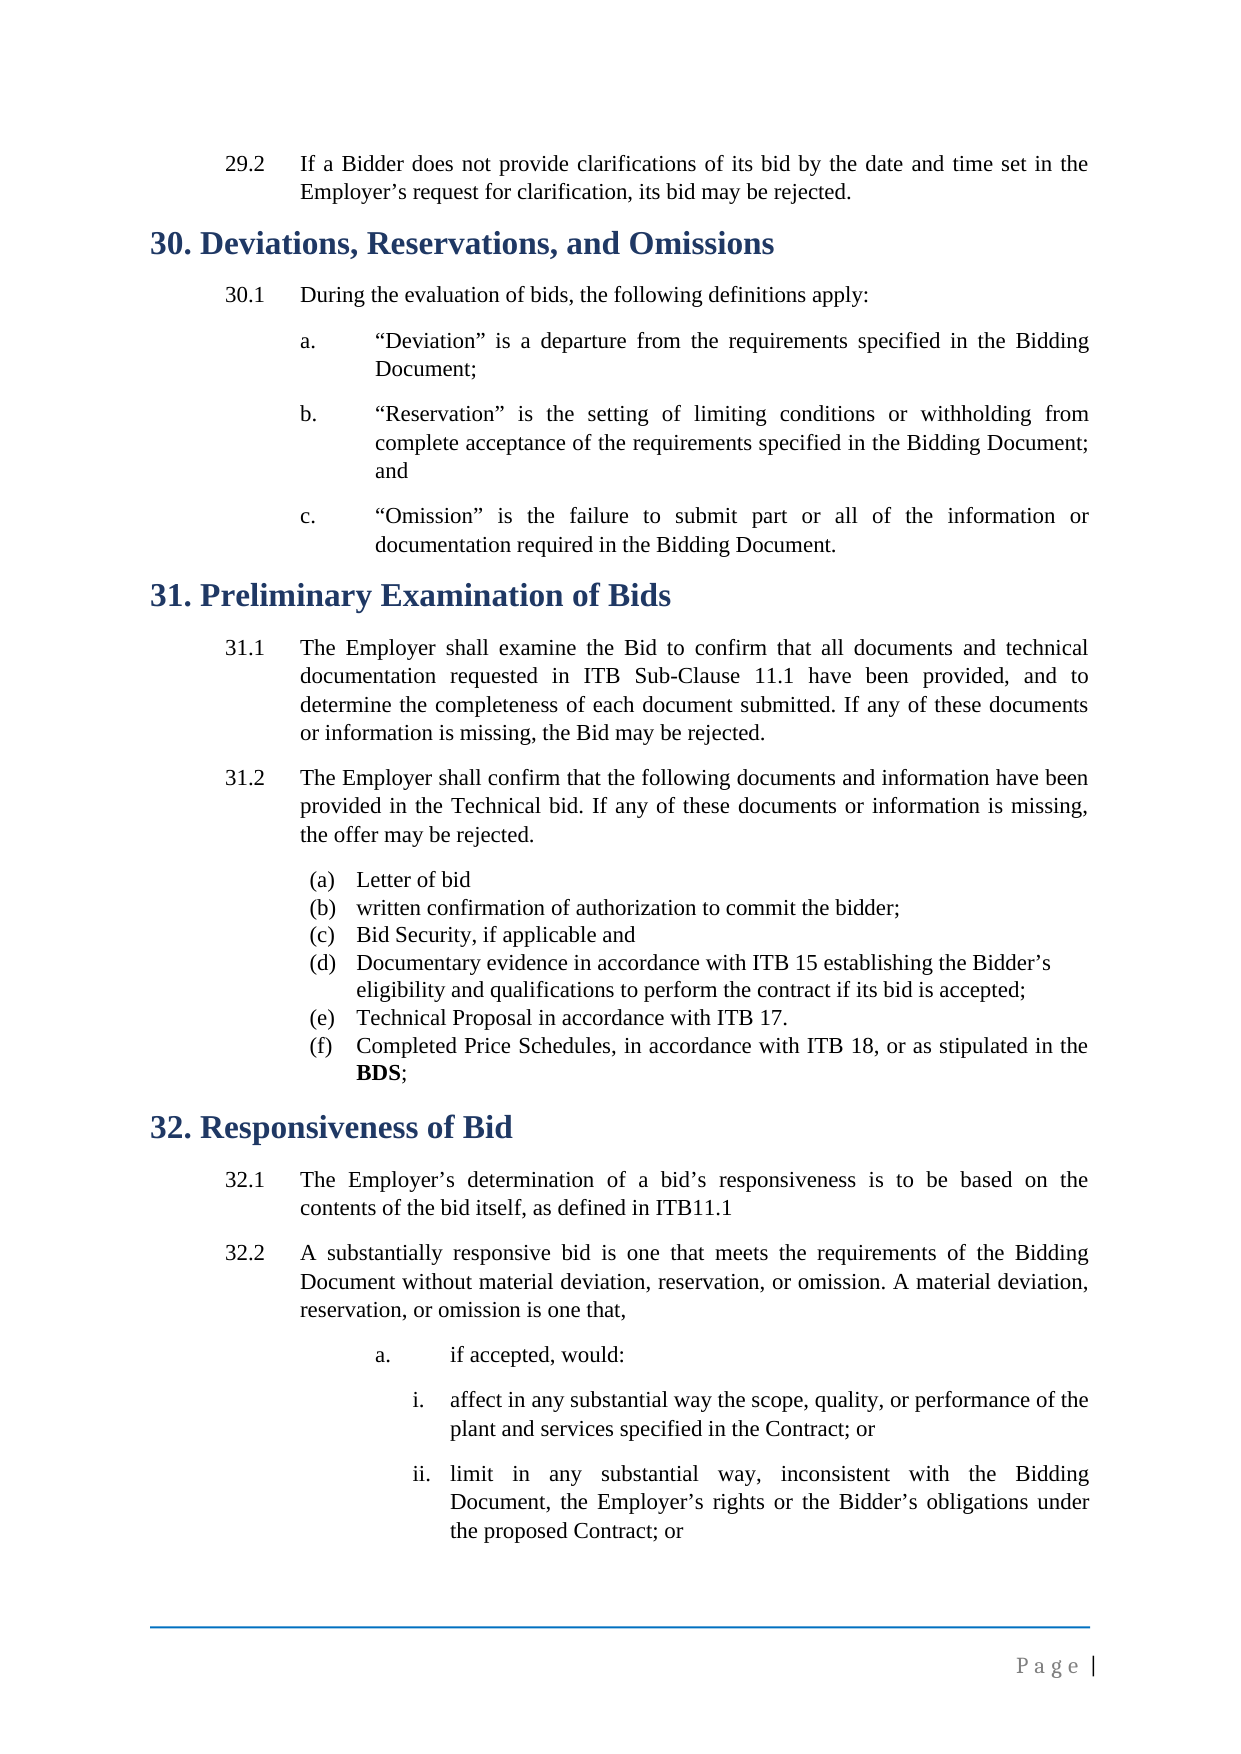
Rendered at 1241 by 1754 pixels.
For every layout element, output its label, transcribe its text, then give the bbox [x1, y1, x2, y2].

text ii. limit in any substantial way, inconsistent with the Bidding Document, the Employer’s rights or the Bidder’s obligations under the proposed Contract; or [412, 1460, 1090, 1543]
text c. “Omission” is the failure to submit part or all of the information or documentation required in the Bidding Document. [300, 502, 1090, 557]
subtitle Deviations, Reservations, and Omissions [150, 223, 1090, 262]
text a. “Deviation” is a departure from the requirements specified in the Bidding Document; [300, 327, 1090, 381]
text 31.2 The Employer shall confirm that the following documents and information have been provided in the Technical bid. If any of these documents or information is missing, the offer may be rejected. [225, 764, 1090, 847]
text 30.1 During the evaluation of bids, the following definitions apply: [225, 282, 1090, 308]
list Bid Security, if applicable and [309, 921, 1090, 948]
list written confirmation of authorization to commit the bidder; [309, 894, 1090, 920]
text 32.1 The Employer’s determination of a bid’s responsiveness is to be based on the contents of the bid itself, as defined in ITB11.1 [225, 1166, 1090, 1221]
text a. if accepted, would: [300, 1341, 1090, 1368]
subtitle Preliminary Examination of Bids [150, 576, 1090, 614]
text 31.1 The Employer shall examine the Bid to confirm that all documents and technical documentation requested in ITB Sub-Clause 11.1 have been provided, and to determine the completeness of each document submitted. If any of these documents or information is missing, the Bid may be rejected. [225, 634, 1090, 745]
text b. “Reservation” is the setting of limiting conditions or withholding from complete acceptance of the requirements specified in the Bidding Document; and [300, 400, 1090, 483]
list Technical Proposal in accordance with ITB 17. [309, 1004, 1090, 1031]
list Completed Price Schedules, in accordance with ITB 18, or as stipulated in the BDS; [309, 1032, 1090, 1086]
subtitle Responsiveness of Bid [150, 1108, 1090, 1146]
list Documentary evidence in accordance with ITB 15 establishing the Bidder’s eligibility and qualifications to perform the contract if its bid is accepted; [309, 949, 1090, 1003]
text 32.2 A substantially responsive bid is one that meets the requirements of the Bidding Document without material deviation, reservation, or omission. A material deviation, reservation, or omission is one that, [225, 1239, 1090, 1323]
text 29.2 If a Bidder does not provide clarifications of its bid by the date and time set in the Employer’s request for clarification, its bid may be rejected. [225, 150, 1090, 205]
text i. affect in any substantial way the scope, quality, or performance of the plant and services specified in the Contract; or [412, 1386, 1090, 1441]
list Letter of bid [309, 866, 1090, 892]
